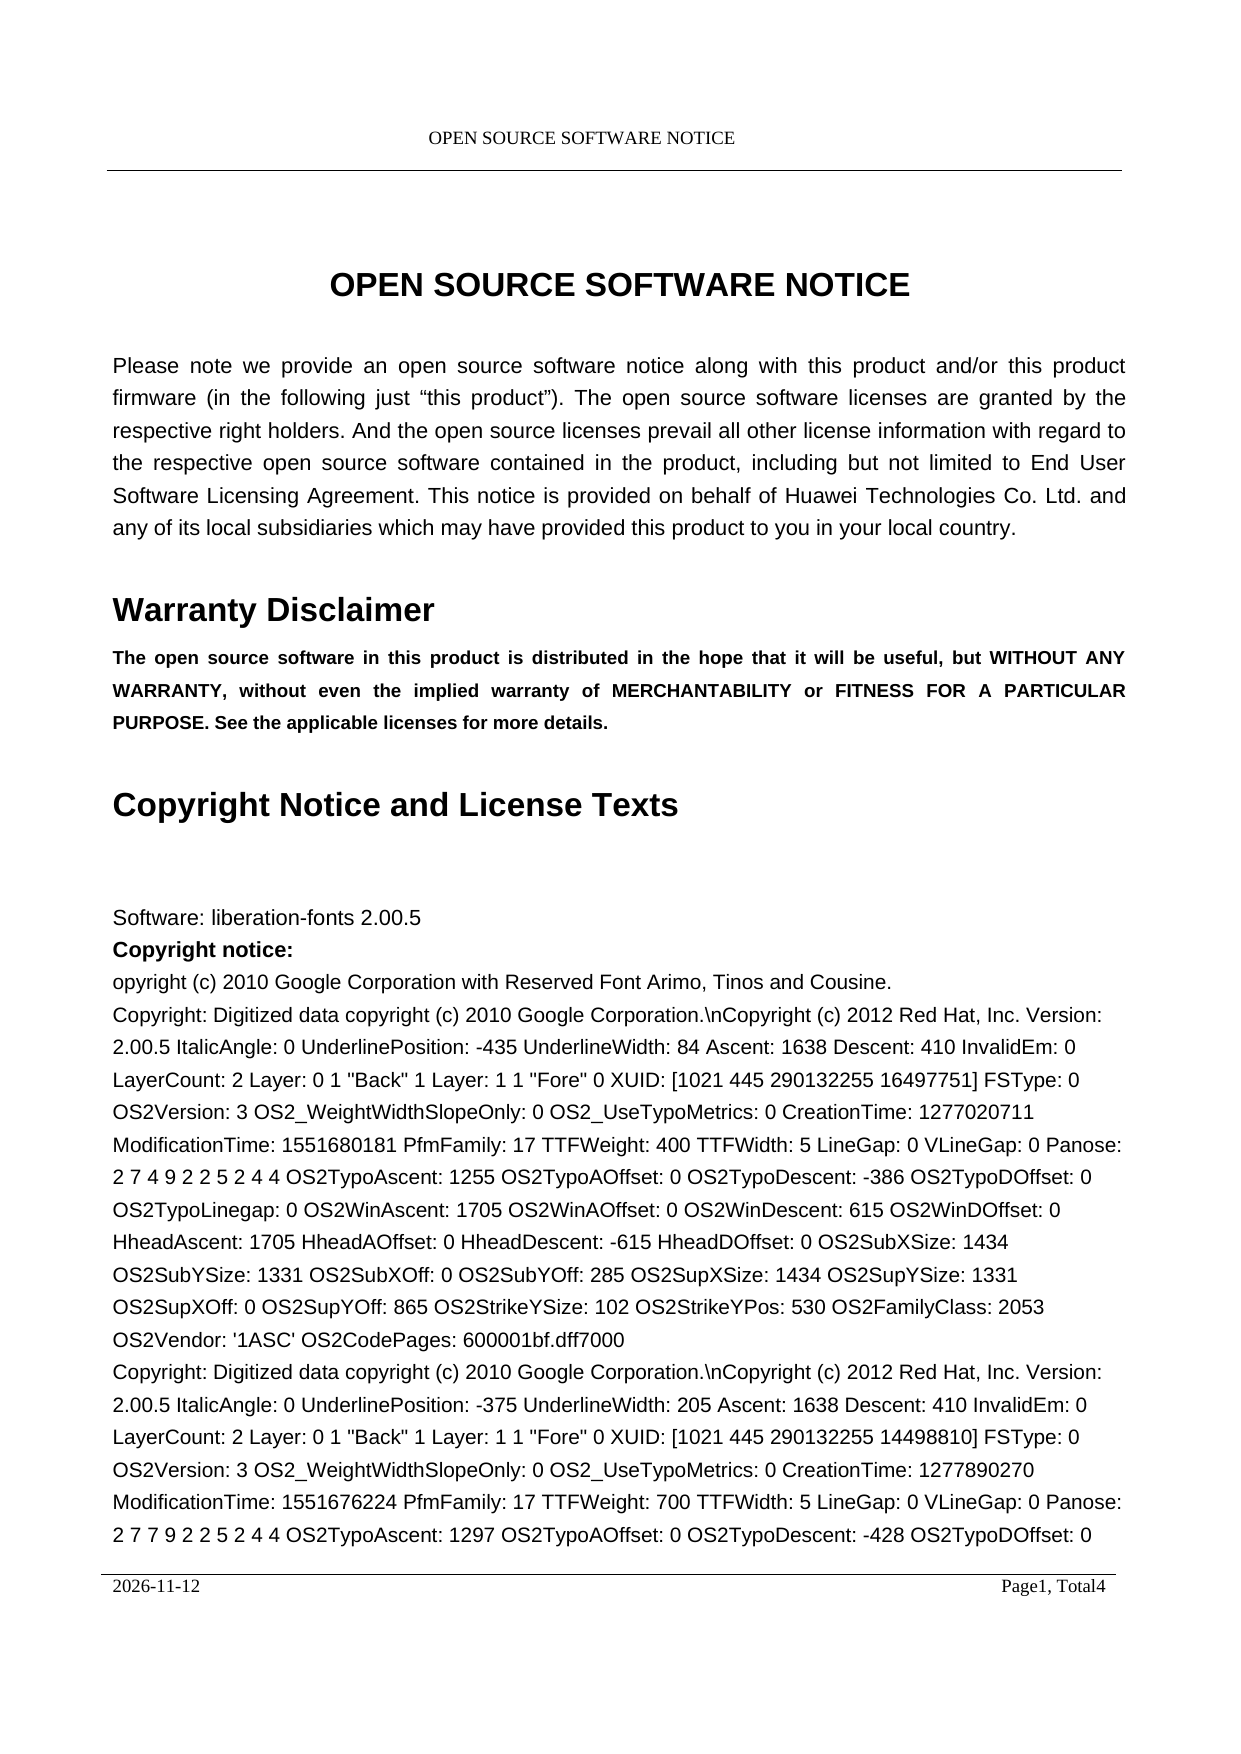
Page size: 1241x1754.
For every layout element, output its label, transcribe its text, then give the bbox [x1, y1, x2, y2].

text opyright (c) 2010 Google Corporation with Reserved Font Arimo, Tinos and Cousine. [112, 966, 1128, 998]
text The open source software in this product is distributed in the hope that it will be useful, but WITHOUT ANY WARRANTY, without even the implied warranty of MERCHANTABILITY or FITNESS FOR A PARTICULAR PURPOSE. See the applicable licenses for more details. [112, 641, 1128, 739]
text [112, 1356, 1128, 1551]
text OPEN SOURCE SOFTWARE NOTICE [112, 251, 1128, 316]
text Copyright: Digitized data copyright (c) 2010 Google Corporation.\nCopyright (c) 2012 Red Hat, Inc. Version: 2.00.5 ItalicAngle: 0 UnderlinePosition: -435 UnderlineWidth: 84 Ascent: 1638 Descent: 410 InvalidEm: 0 LayerCount: 2 Layer: 0 1 "Back" 1 Layer: 1 1 "Fore" 0 XUID: [1021 445 290132255 16497751] FSType: 0 OS2Version: 3 OS2_WeightWidthSlopeOnly: 0 OS2_UseTypoMetrics: 0 CreationTime: 1277020711 ModificationTime: 1551680181 PfmFamily: 17 TTFWeight: 400 TTFWidth: 5 LineGap: 0 VLineGap: 0 Panose: 2 7 4 9 2 2 5 2 4 4 OS2TypoAscent: 1255 OS2TypoAOffset: 0 OS2TypoDescent: -386 OS2TypoDOffset: 0 OS2TypoLinegap: 0 OS2WinAscent: 1705 OS2WinAOffset: 0 OS2WinDescent: 615 OS2WinDOffset: 0 HheadAscent: 1705 HheadAOffset: 0 HheadDescent: -615 HheadDOffset: 0 OS2SubXSize: 1434 OS2SubYSize: 1331 OS2SubXOff: 0 OS2SubYOff: 285 OS2SupXSize: 1434 OS2SupYSize: 1331 OS2SupXOff: 0 OS2SupYOff: 865 OS2StrikeYSize: 102 OS2StrikeYPos: 530 OS2FamilyClass: 2053 OS2Vendor: '1ASC' OS2CodePages: 600001bf.dff7000 [112, 998, 1128, 1356]
text Software: liberation-fonts 2.00.5 [112, 901, 1128, 933]
text Copyright Notice and License Texts [112, 771, 1128, 836]
text Please note we provide an open source software notice along with this product and/or this product firmware (in the following just “this product”). The open source software licenses are granted by the respective right holders. And the open source licenses prevail all other license information with regard to the respective open source software contained in the product, including but not limited to End User Software Licensing Agreement. This notice is provided on behalf of Huawei Technologies Co. Ltd. and any of its local subsidiaries which may have provided this product to you in your local country. [112, 349, 1128, 544]
text Warranty Disclaimer [112, 576, 1128, 641]
text Copyright notice: [112, 933, 1128, 966]
